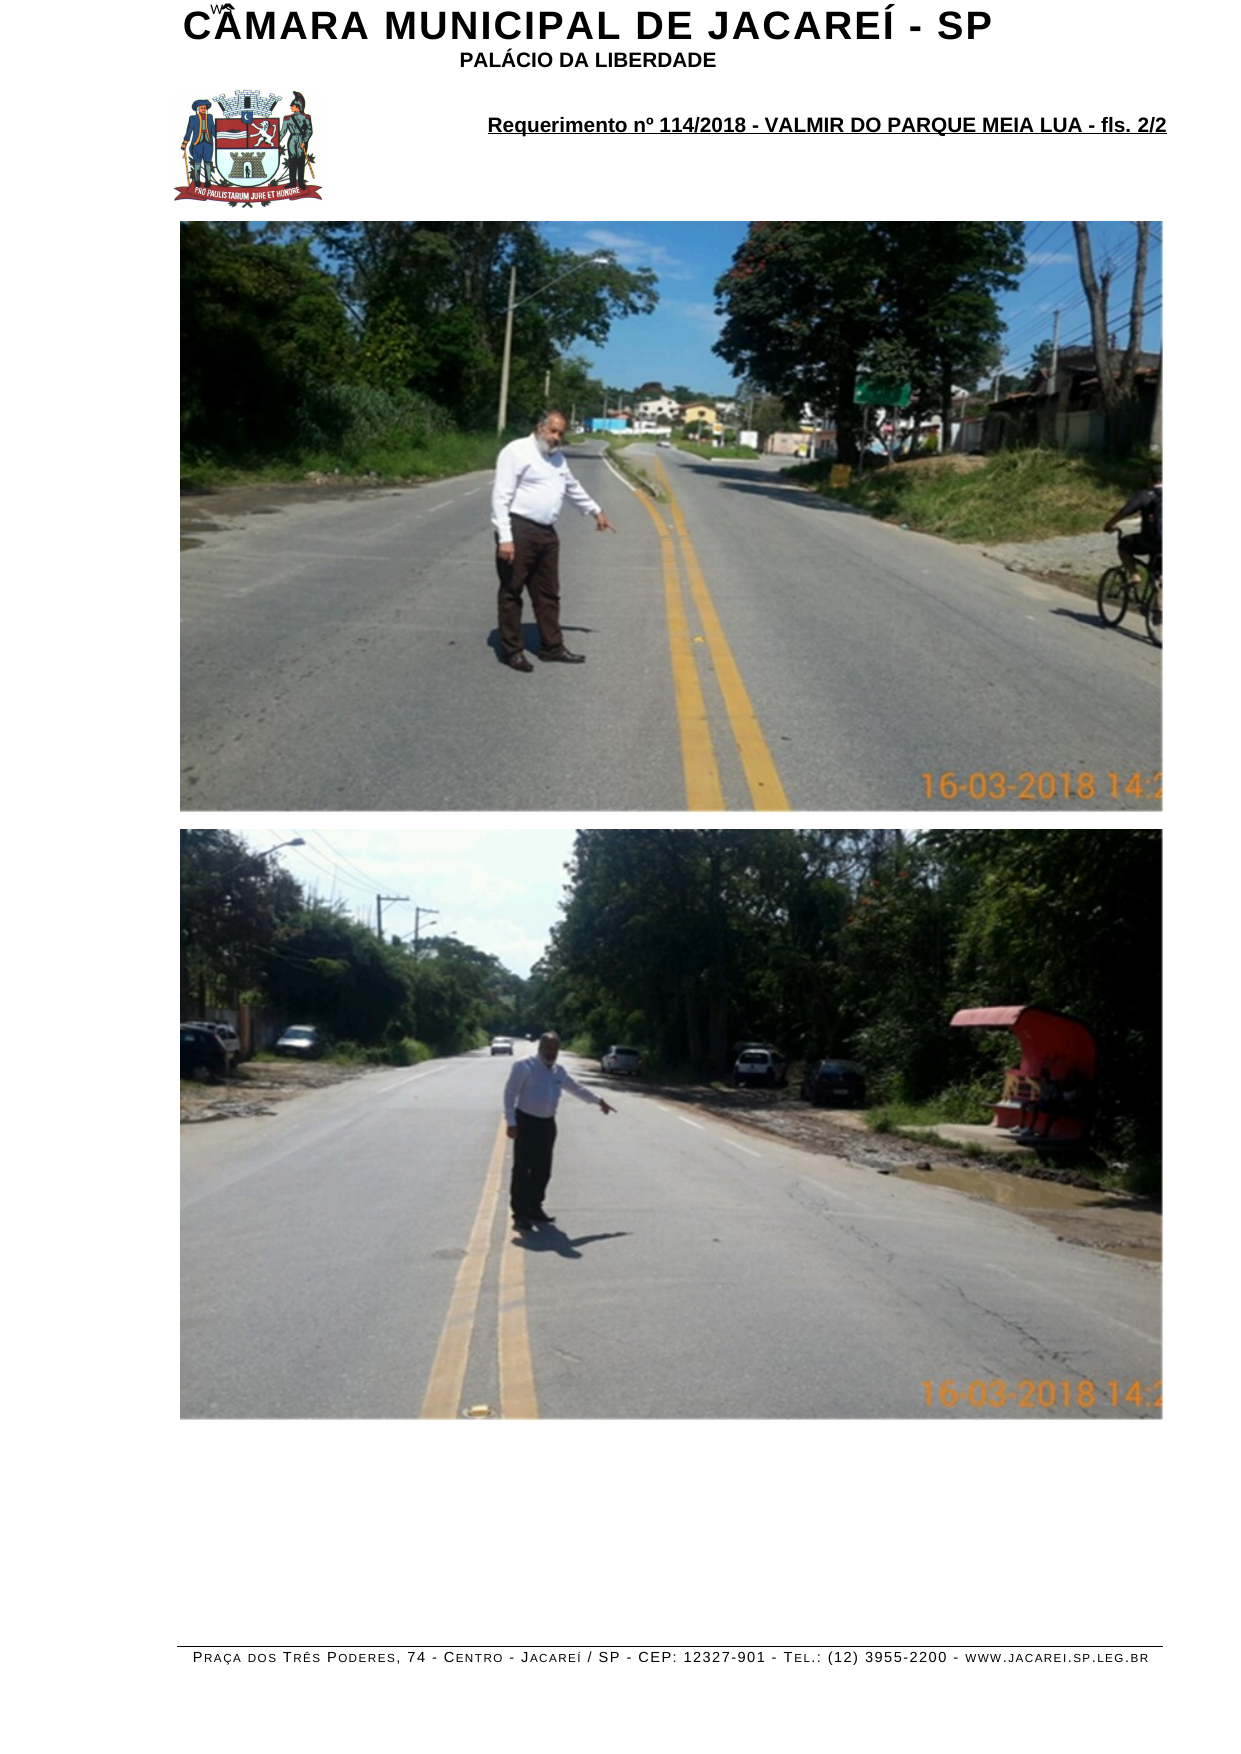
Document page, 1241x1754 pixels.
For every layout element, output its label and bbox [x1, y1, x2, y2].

picture [180, 221, 1164, 813]
picture [173, 89, 323, 208]
picture [180, 829, 1164, 1421]
